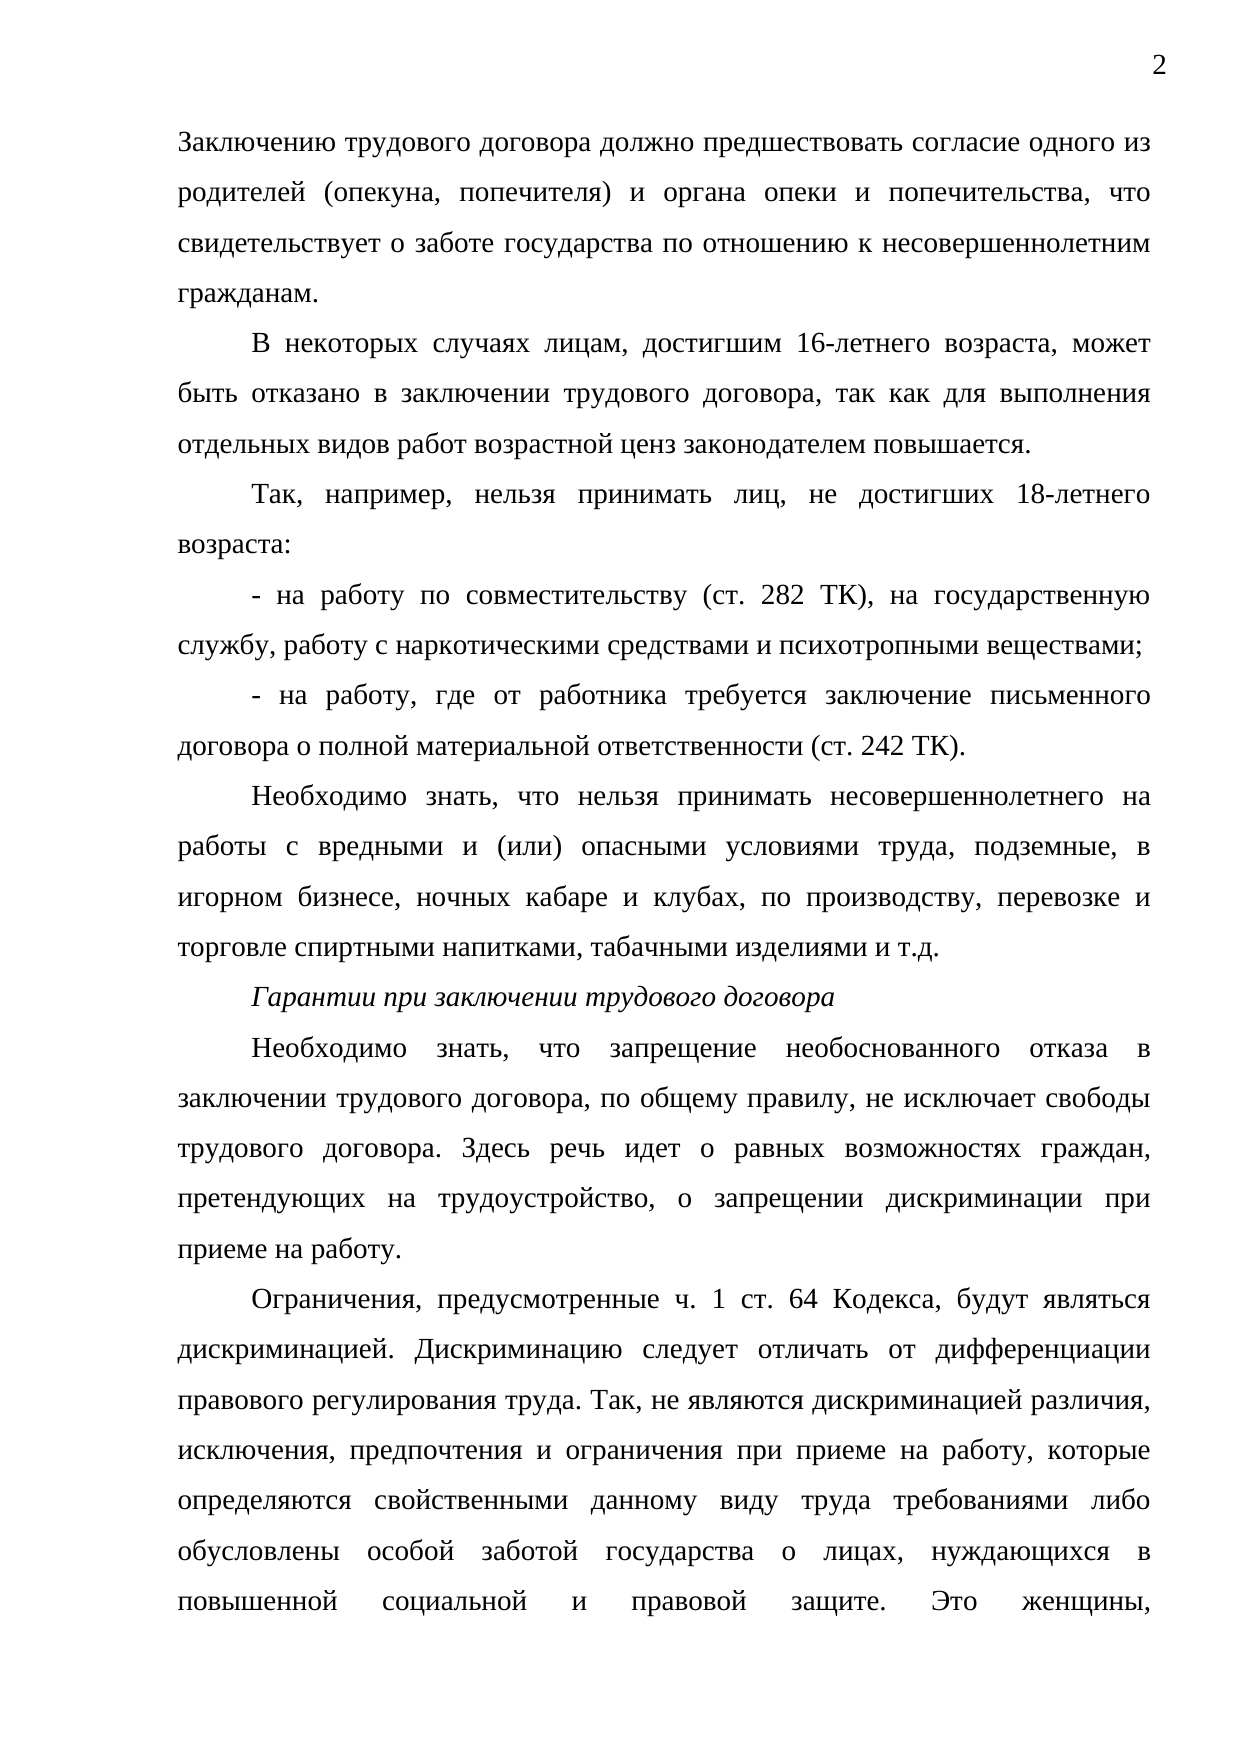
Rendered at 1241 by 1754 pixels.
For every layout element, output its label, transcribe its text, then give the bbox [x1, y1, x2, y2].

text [177, 124, 1152, 308]
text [177, 1281, 1152, 1617]
text - на работу по совместительству (ст. 282 ТК), на государственную службу, работу с наркотическими средствами и психотропными веществами; [177, 577, 1152, 661]
text В некоторых случаях лицам, достигшим 16-летнего возраста, может быть отказано в заключении трудового договора, так как для выполнения отдельных видов работ возрастной ценз законодателем повышается. [177, 325, 1152, 459]
text Так, например, нельзя принимать лиц, не достигших 18-летнего возраста: [177, 476, 1152, 560]
text Необходимо знать, что нельзя принимать несовершеннолетнего на работы с вредными и (или) опасными условиями труда, подземные, в игорном бизнесе, ночных кабаре и клубах, по производству, перевозке и торговле спиртными напитками, табачными изделиями и т.д. [177, 778, 1152, 963]
text - на работу, где от работника требуется заключение письменного договора о полной материальной ответственности (ст. 242 ТК). [177, 677, 1152, 761]
text Гарантии при заключении трудового договора [177, 979, 1152, 1013]
text Необходимо знать, что запрещение необоснованного отказа в заключении трудового договора, по общему правилу, не исключает свободы трудового договора. Здесь речь идет о равных возможностях граждан, претендующих на трудоустройство, о запрещении дискриминации при приеме на работу. [177, 1030, 1152, 1264]
